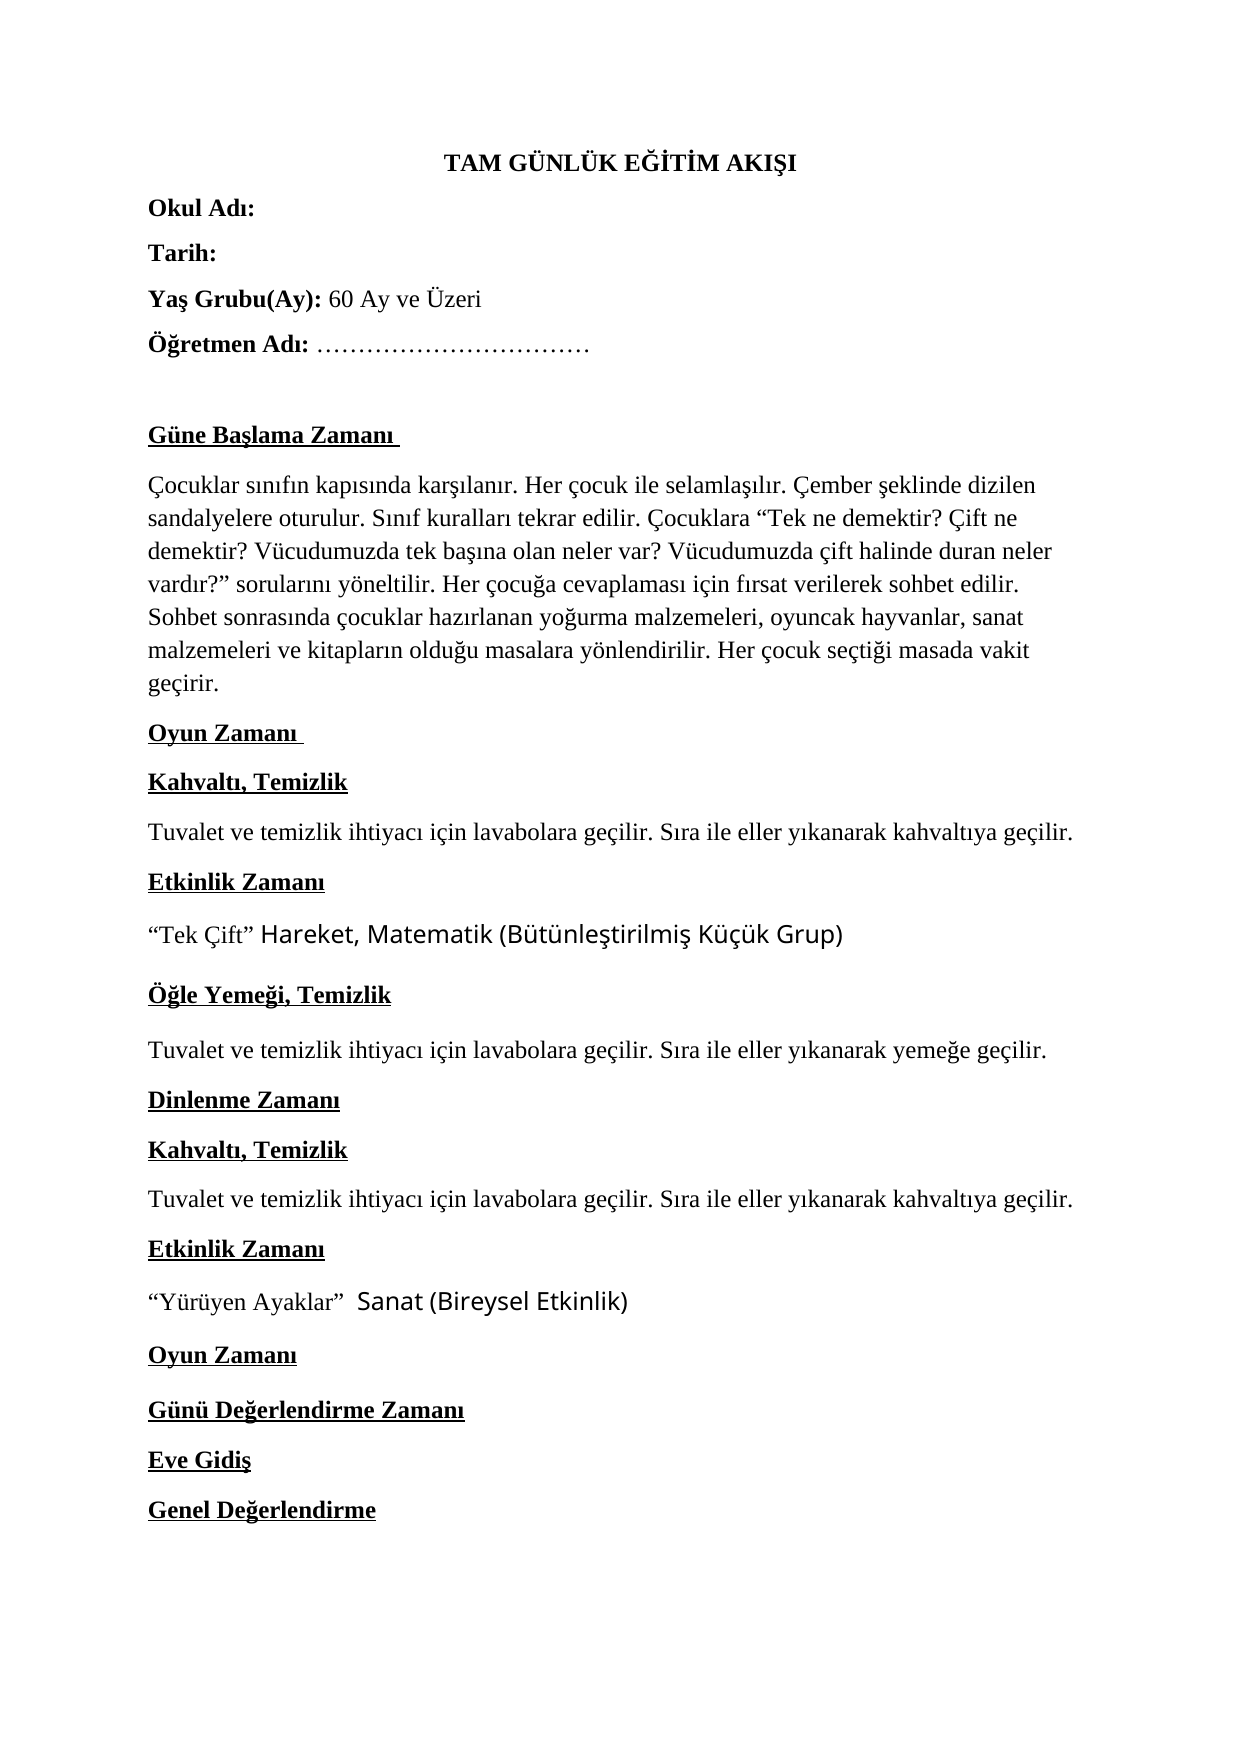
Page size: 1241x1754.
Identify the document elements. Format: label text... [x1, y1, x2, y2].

text Güne Başlama Zamanı [148, 420, 1093, 449]
text Yaş Grubu(Ay): 60 Ay ve Üzeri [148, 284, 1093, 313]
text Çocuklar sınıfın kapısında karşılanır. Her çocuk ile selamlaşılır. Çember şeklinde dizilen sandalyelere oturulur. Sınıf kuralları tekrar edilir. Çocuklara “Tek ne demektir? Çift ne demektir? Vücudumuzda tek başına olan neler var? Vücudumuzda çift halinde duran neler vardır?” sorularını yöneltilir. Her çocuğa cevaplaması için fırsat verilerek sohbet edilir. Sohbet sonrasında çocuklar hazırlanan yoğurma malzemeleri, oyuncak hayvanlar, sanat malzemeleri ve kitapların olduğu masalara yönlendirilir. Her çocuk seçtiği masada vakit geçirir. [148, 470, 1093, 697]
text Tuvalet ve temizlik ihtiyacı için lavabolara geçilir. Sıra ile eller yıkanarak yemeğe geçilir. [148, 1036, 1093, 1064]
text Genel Değerlendirme [148, 1495, 1093, 1523]
text Kahvaltı, Temizlik [148, 1135, 1093, 1164]
text Öğretmen Adı: …………………………… [148, 329, 1093, 358]
text Öğle Yemeği, Temizlik [148, 980, 1093, 1009]
text Günü Değerlendirme Zamanı [148, 1395, 1093, 1424]
text Kahvaltı, Temizlik [148, 767, 1093, 796]
text TAM GÜNLÜK EĞİTİM AKIŞI [148, 148, 1093, 176]
text Oyun Zamanı [148, 1340, 1093, 1368]
text “Yürüyen Ayaklar” Sanat (Bireysel Etkinlik) [148, 1284, 1093, 1318]
text Oyun Zamanı [148, 718, 1093, 746]
text Tuvalet ve temizlik ihtiyacı için lavabolara geçilir. Sıra ile eller yıkanarak kahvaltıya geçilir. [148, 1184, 1093, 1213]
text Dinlenme Zamanı [148, 1085, 1093, 1114]
text Tarih: [148, 238, 1093, 267]
text Etkinlik Zamanı [148, 867, 1093, 895]
text “Tek Çift” Hareket, Matematik (Bütünleştirilmiş Küçük Grup) [148, 916, 1093, 950]
text Eve Gidiş [148, 1445, 1093, 1474]
text Tuvalet ve temizlik ihtiyacı için lavabolara geçilir. Sıra ile eller yıkanarak kahvaltıya geçilir. [148, 817, 1093, 846]
text Okul Adı: [148, 193, 1093, 222]
text Etkinlik Zamanı [148, 1234, 1093, 1263]
